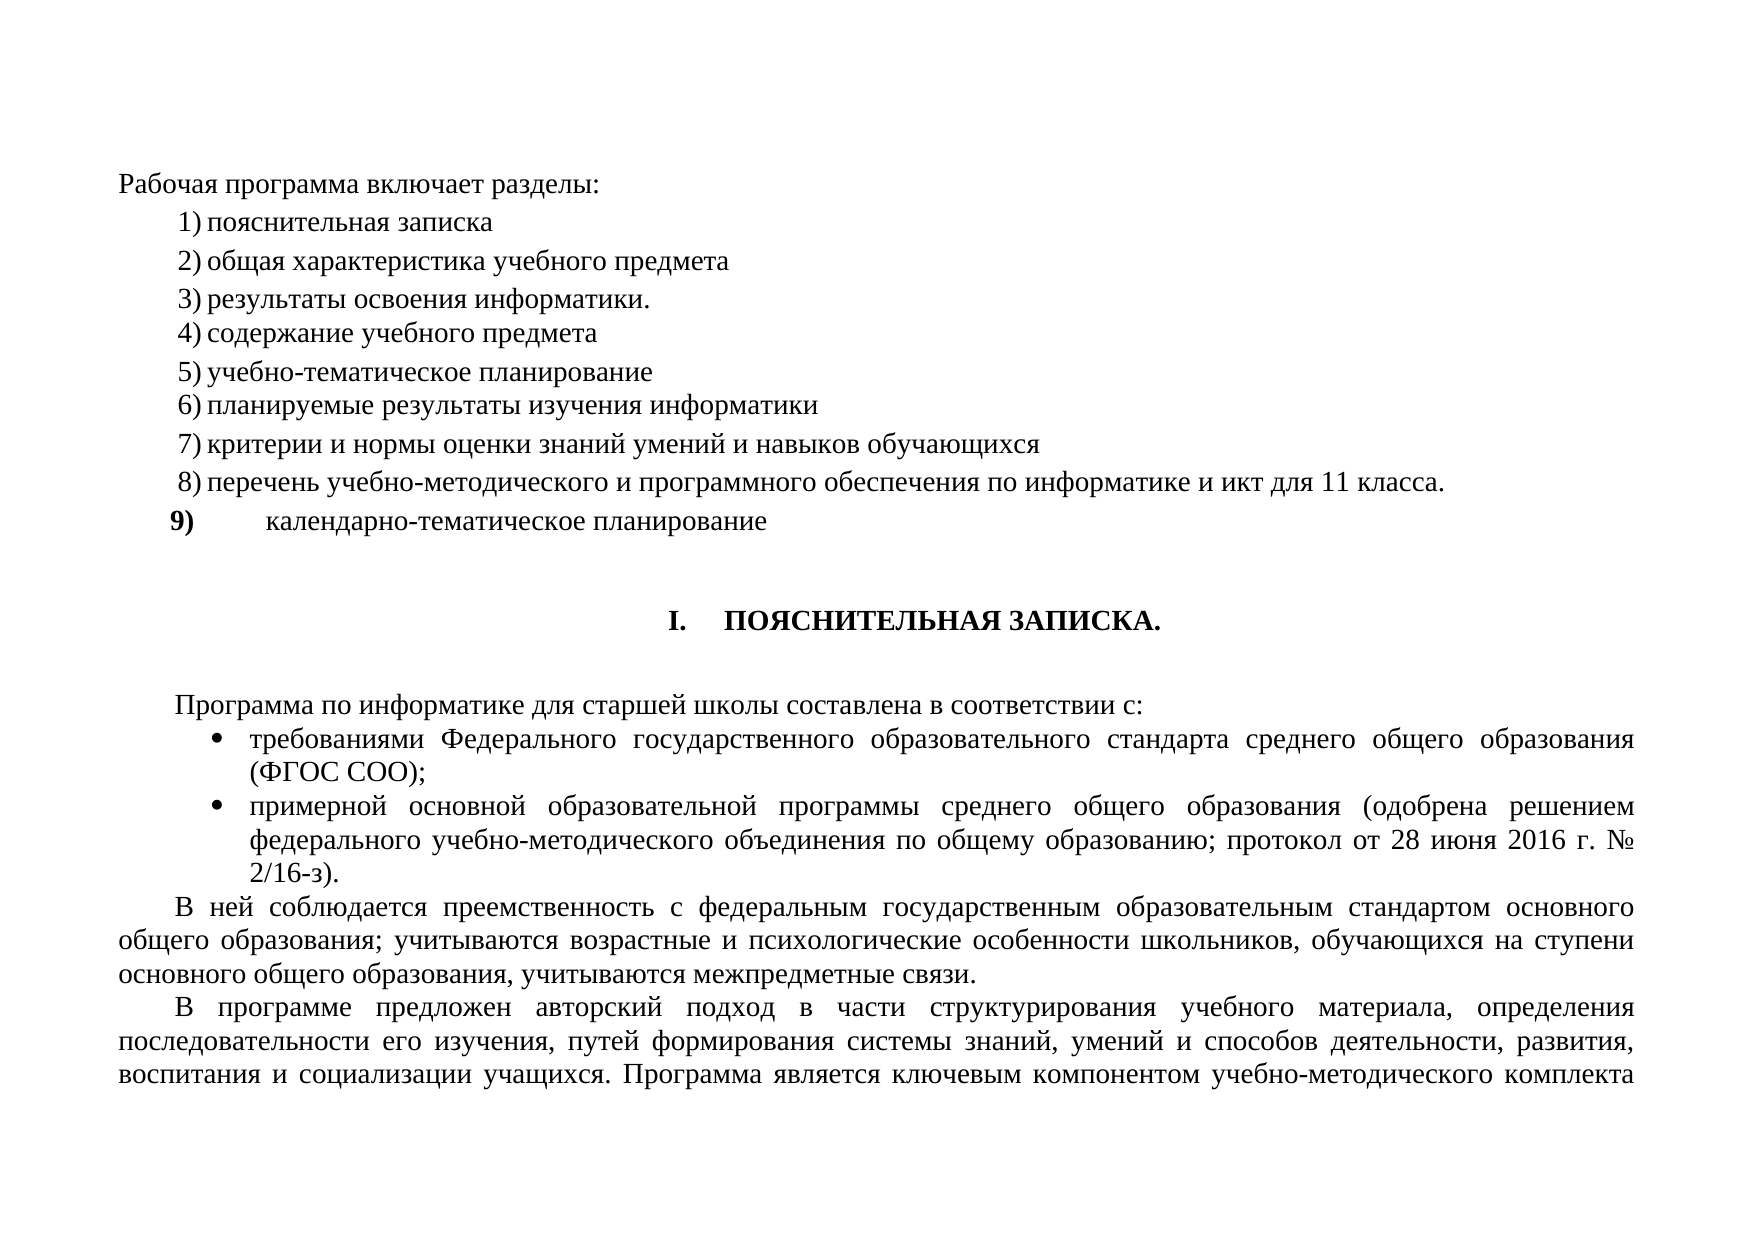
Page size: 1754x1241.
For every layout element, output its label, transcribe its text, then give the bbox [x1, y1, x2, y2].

list примерной основной образовательной программы среднего общего образования (одобрена решением федерального учебно-методического объединения по общему образованию; протокол от 28 июня 2016 г. № 2/16-з). [212, 788, 1636, 889]
text В ней соблюдается преемственность с федеральным государственным образовательным стандартом основного общего образования; учитываются возрастные и психологические особенности школьников, обучающихся на ступени основного общего образования, учитываются межпредметные связи. [118, 889, 1636, 989]
list требованиями Федерального государственного образовательного стандарта среднего общего образования (ФГОС СОО); [212, 721, 1636, 788]
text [118, 989, 1636, 1090]
list ПОЯСНИТЕЛЬНАЯ ЗАПИСКА. [212, 603, 1636, 637]
text Программа по информатике для старшей школы составлена в соответствии с: [118, 687, 1636, 721]
list календарно-тематическое планирование [170, 503, 1636, 536]
list перечень учебно-методического и программного обеспечения по информатике и икт для 11 класса. [177, 464, 1636, 498]
list пояснительная записка [177, 204, 1636, 238]
list результаты освоения информатики. [177, 282, 1636, 315]
list учебно-тематическое планирование [177, 354, 1636, 387]
text Рабочая программа включает разделы: [118, 166, 1636, 199]
list содержание учебного предмета [177, 315, 1636, 349]
list общая характеристика учебного предмета [177, 243, 1636, 277]
list планируемые результаты изучения информатики [177, 387, 1636, 421]
list критерии и нормы оценки знаний умений и навыков обучающихся [177, 426, 1636, 459]
